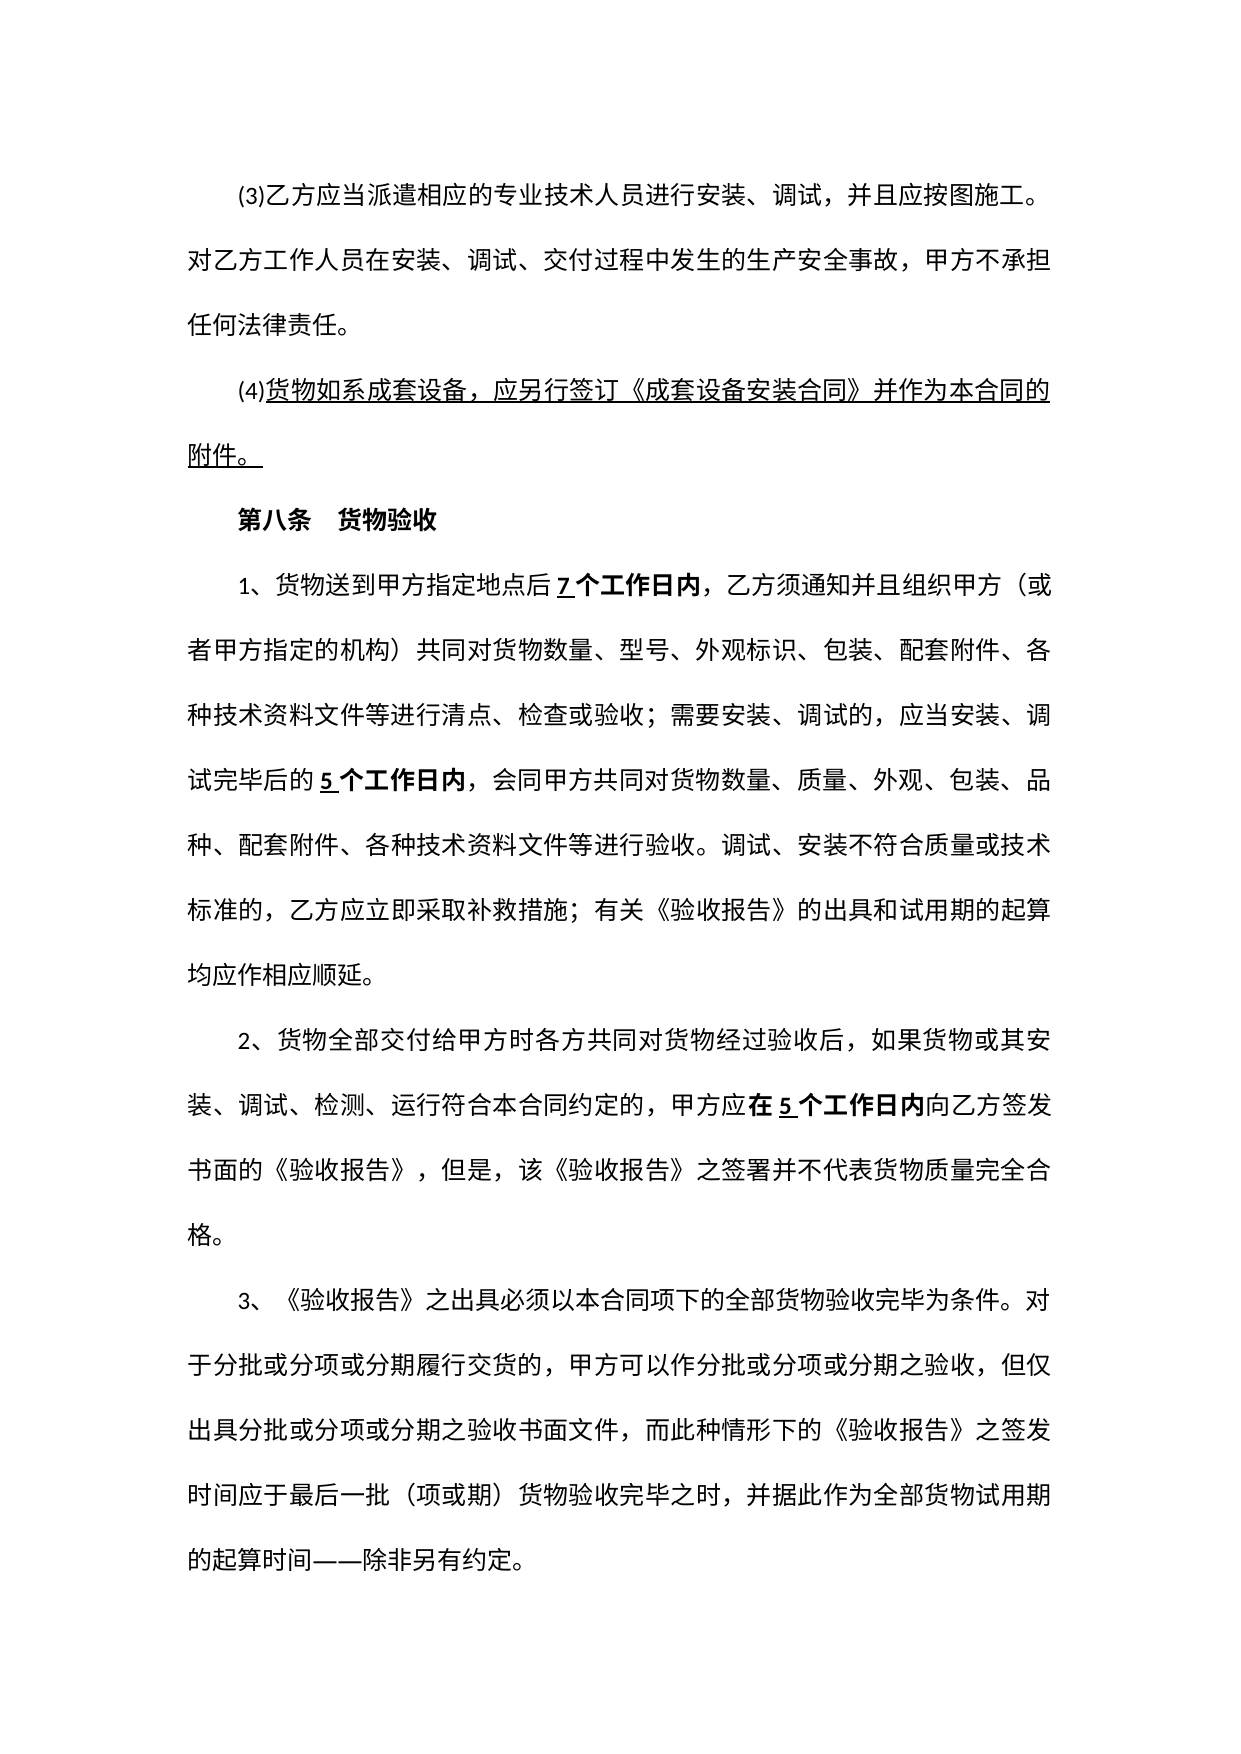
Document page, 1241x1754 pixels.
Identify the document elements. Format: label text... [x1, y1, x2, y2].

text 3、《验收报告》之出具必须以本合同项下的全部货物验收完毕为条件。对于分批或分项或分期履行交货的，甲方可以作分批或分项或分期之验收，但仅出具分批或分项或分期之验收书面文件，而此种情形下的《验收报告》之签发时间应于最后一批（项或期）货物验收完毕之时，并据此作为全部货物试用期的起算时间――除非另有约定。 [187, 1267, 1053, 1592]
text 2、货物全部交付给甲方时各方共同对货物经过验收后，如果货物或其安装、调试、检测、运行符合本合同约定的，甲方应在5 个工作日内向乙方签发书面的《验收报告》，但是，该《验收报告》之签署并不代表货物质量完全合格。 [187, 1007, 1053, 1267]
text 第八条 货物验收 [187, 487, 1053, 552]
text (4)货物如系成套设备，应另行签订《成套设备安装合同》并作为本合同的附件。 [187, 357, 1053, 487]
text (3)乙方应当派遣相应的专业技术人员进行安装、调试，并且应按图施工。对乙方工作人员在安装、调试、交付过程中发生的生产安全事故，甲方不承担任何法律责任。 [187, 162, 1053, 357]
text 1、货物送到甲方指定地点后7 个工作日内，乙方须通知并且组织甲方（或者甲方指定的机构）共同对货物数量、型号、外观标识、包装、配套附件、各种技术资料文件等进行清点、检查或验收；需要安装、调试的，应当安装、调试完毕后的5 个工作日内，会同甲方共同对货物数量、质量、外观、包装、品种、配套附件、各种技术资料文件等进行验收。调试、安装不符合质量或技术标准的，乙方应立即采取补救措施；有关《验收报告》的出具和试用期的起算均应作相应顺延。 [187, 552, 1053, 1007]
